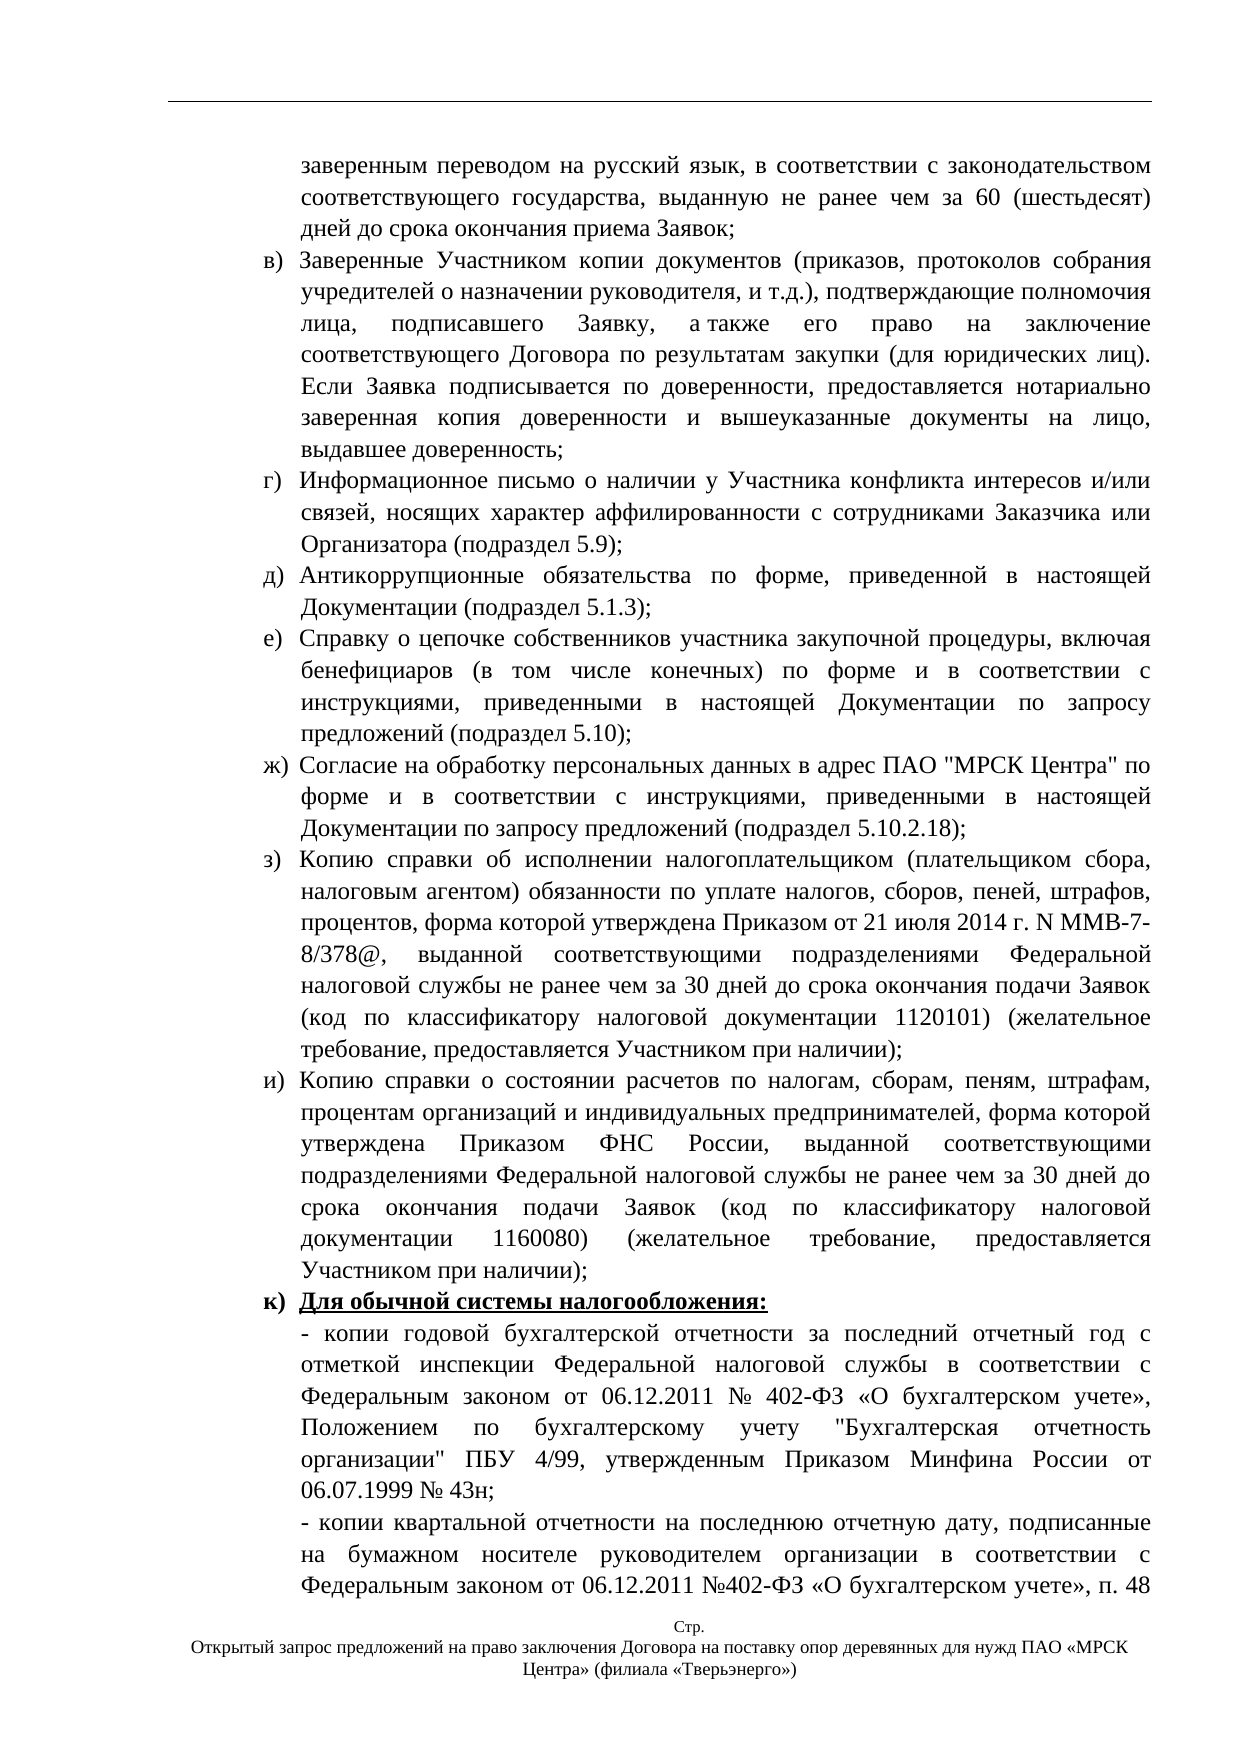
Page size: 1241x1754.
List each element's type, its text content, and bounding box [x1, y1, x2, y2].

list Антикоррупционные обязательства по форме, приведенной в настоящей Документации (подраздел 5.1.3); [263, 560, 1152, 621]
list Копию справки о состоянии расчетов по налогам, сборам, пеням, штрафам, процентам организаций и индивидуальных предпринимателей, форма которой утверждена Приказом ФНС России, выданной соответствующими подразделениями Федеральной налоговой службы не ранее чем за 30 дней до срока окончания подачи Заявок (код по классификатору налоговой документации 1160080) (желательное требование, предоставляется Участником при наличии); [263, 1065, 1152, 1283]
list Справку о цепочке собственников участника закупочной процедуры, включая бенефициаров (в том числе конечных) по форме и в соответствии с инструкциями, приведенными в настоящей Документации по запросу предложений (подраздел 5.10); [263, 623, 1152, 747]
list Копию справки об исполнении налогоплательщиком (плательщиком сбора, налоговым агентом) обязанности по уплате налогов, сборов, пеней, штрафов, процентов, форма которой утверждена Приказом от 21 июля 2014 г. N ММВ-7-8/378@, выданной соответствующими подразделениями Федеральной налоговой службы не ранее чем за 30 дней до срока окончания подачи Заявок (код по классификатору налоговой документации 1120101) (желательное требование, предоставляется Участником при наличии); [263, 844, 1152, 1062]
list Информационное письмо о наличии у Участника конфликта интересов и/или связей, носящих характер аффилированности с сотрудниками Заказчика или Организатора (подраздел 5.9); [263, 466, 1152, 557]
list Для обычной системы налогообложения: [263, 1286, 1152, 1315]
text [301, 1507, 1152, 1599]
list Заверенные Участником копии документов (приказов, протоколов собрания учредителей о назначении руководителя, и т.д.), подтверждающие полномочия лица, подписавшего Заявку, а также его право на заключение соответствующего Договора по результатам закупки (для юридических лиц). Если Заявка подписывается по доверенности, предоставляется нотариально заверенная копия доверенности и вышеуказанные документы на лицо, выдавшее доверенность; [263, 245, 1152, 463]
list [263, 150, 1152, 242]
text - копии годовой бухгалтерской отчетности за последний отчетный год с отметкой инспекции Федеральной налоговой службы в соответствии с Федеральным законом от 06.12.2011 № 402-ФЗ «О бухгалтерском учете», Положением по бухгалтерскому учету "Бухгалтерская отчетность организации" ПБУ 4/99, утвержденным Приказом Минфина России от 06.07.1999 № 43н; [301, 1318, 1152, 1504]
list Согласие на обработку персональных данных в адрес ПАО "МРСК Центра" по форме и в соответствии с инструкциями, приведенными в настоящей Документации по запросу предложений (подраздел 5.10.2.18); [263, 750, 1152, 842]
